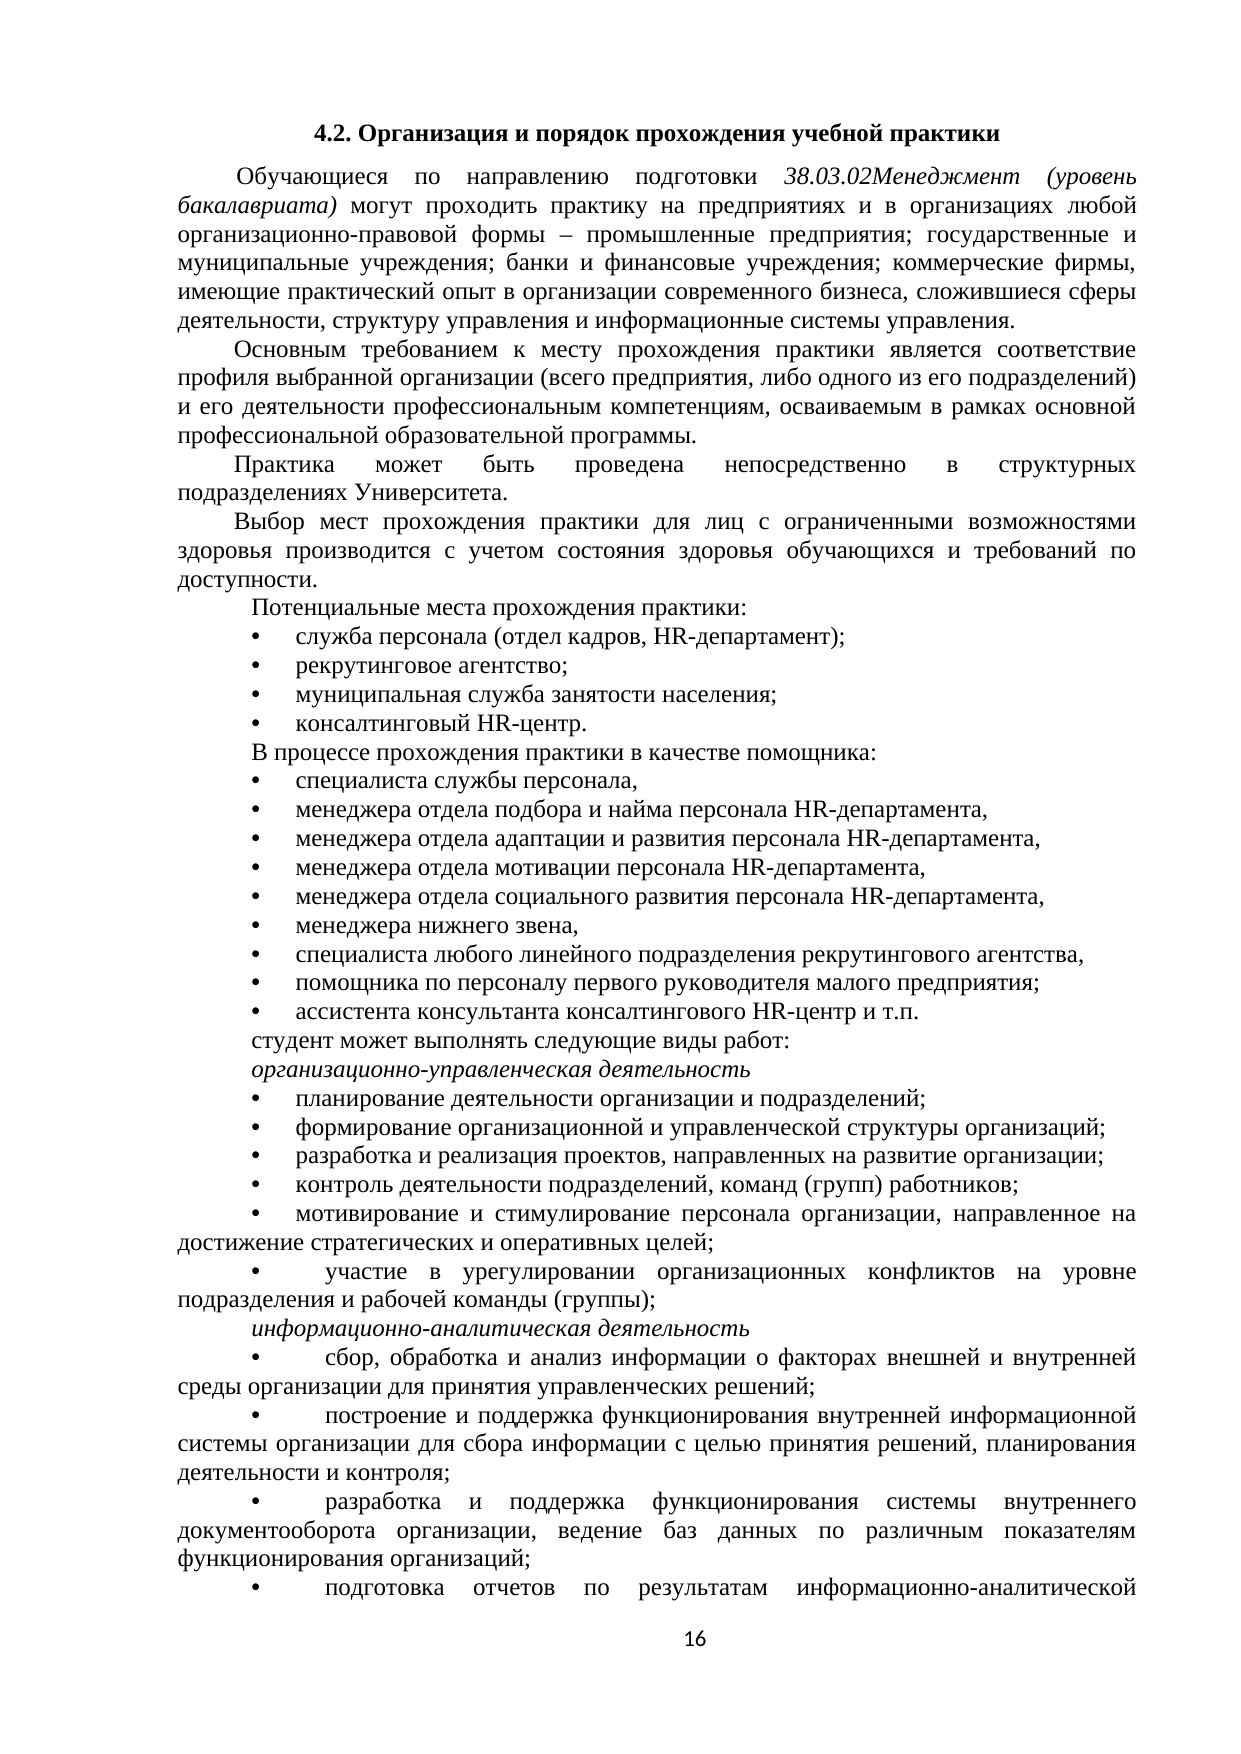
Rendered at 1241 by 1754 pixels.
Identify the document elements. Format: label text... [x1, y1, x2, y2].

list помощника по персоналу первого руководителя малого предприятия; [177, 967, 1137, 996]
text Обучающиеся по направлению подготовки 38.03.02Менеджмент (уровень бакалавриата) могут проходить практику на предприятиях и в организациях любой организационно-правовой формы – промышленные предприятия; государственные и муниципальные учреждения; банки и финансовые учреждения; коммерческие фирмы, имеющие практический опыт в организации современного бизнеса, сложившиеся сферы деятельности, структуру управления и информационные системы управления. [177, 161, 1137, 334]
list рекрутинговое агентство; [177, 650, 1137, 679]
list служба персонала (отдел кадров, HR-департамент); [177, 621, 1137, 650]
list планирование деятельности организации и подразделений; [177, 1083, 1137, 1111]
list ассистента консультанта консалтингового HR-центр и т.п. [177, 996, 1137, 1025]
text информационно-аналитическая деятельность [177, 1313, 1137, 1342]
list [177, 1572, 1137, 1601]
list консалтинговый HR-центр. [177, 708, 1137, 737]
list менеджера отдела мотивации персонала HR-департамента, [177, 852, 1137, 881]
text Основным требованием к месту прохождения практики является соответствие профиля выбранной организации (всего предприятия, либо одного из его подразделений) и его деятельности профессиональным компетенциям, осваиваемым в рамках основной профессиональной образовательной программы. [177, 334, 1137, 449]
text В процессе прохождения практики в качестве помощника: [177, 737, 1137, 765]
subtitle 4.2. Организация и порядок прохождения учебной практики [177, 118, 1137, 147]
list менеджера нижнего звена, [177, 910, 1137, 938]
list специалиста любого линейного подразделения рекрутингового агентства, [177, 938, 1137, 967]
list построение и поддержка функционирования внутренней информационной системы организации для сбора информации с целью принятия решений, планирования деятельности и контроля; [177, 1399, 1137, 1486]
list контроль деятельности подразделений, команд (групп) работников; [177, 1169, 1137, 1198]
text Практика может быть проведена непосредственно в структурных подразделениях Университета. [177, 449, 1137, 506]
text Выбор мест прохождения практики для лиц с ограниченными возможностями здоровья производится с учетом состояния здоровья обучающихся и требований по доступности. [177, 506, 1137, 592]
text организационно-управленческая деятельность [177, 1054, 1137, 1083]
list менеджера отдела подбора и найма персонала HR-департамента, [177, 794, 1137, 823]
list менеджера отдела адаптации и развития персонала HR-департамента, [177, 823, 1137, 852]
list сбор, обработка и анализ информации о факторах внешней и внутренней среды организации для принятия управленческих решений; [177, 1342, 1137, 1399]
list муниципальная служба занятости населения; [177, 679, 1137, 708]
list разработка и реализация проектов, направленных на развитие организации; [177, 1140, 1137, 1169]
list формирование организационной и управленческой структуры организаций; [177, 1111, 1137, 1140]
text студент может выполнять следующие виды работ: [177, 1025, 1137, 1054]
list мотивирование и стимулирование персонала организации, направленное на достижение стратегических и оперативных целей; [177, 1198, 1137, 1256]
text Потенциальные места прохождения практики: [177, 592, 1137, 621]
list участие в урегулировании организационных конфликтов на уровне подразделения и рабочей команды (группы); [177, 1256, 1137, 1313]
list разработка и поддержка функционирования системы внутреннего документооборота организации, ведение баз данных по различным показателям функционирования организаций; [177, 1486, 1137, 1572]
list менеджера отдела социального развития персонала HR-департамента, [177, 881, 1137, 910]
list специалиста службы персонала, [177, 765, 1137, 794]
